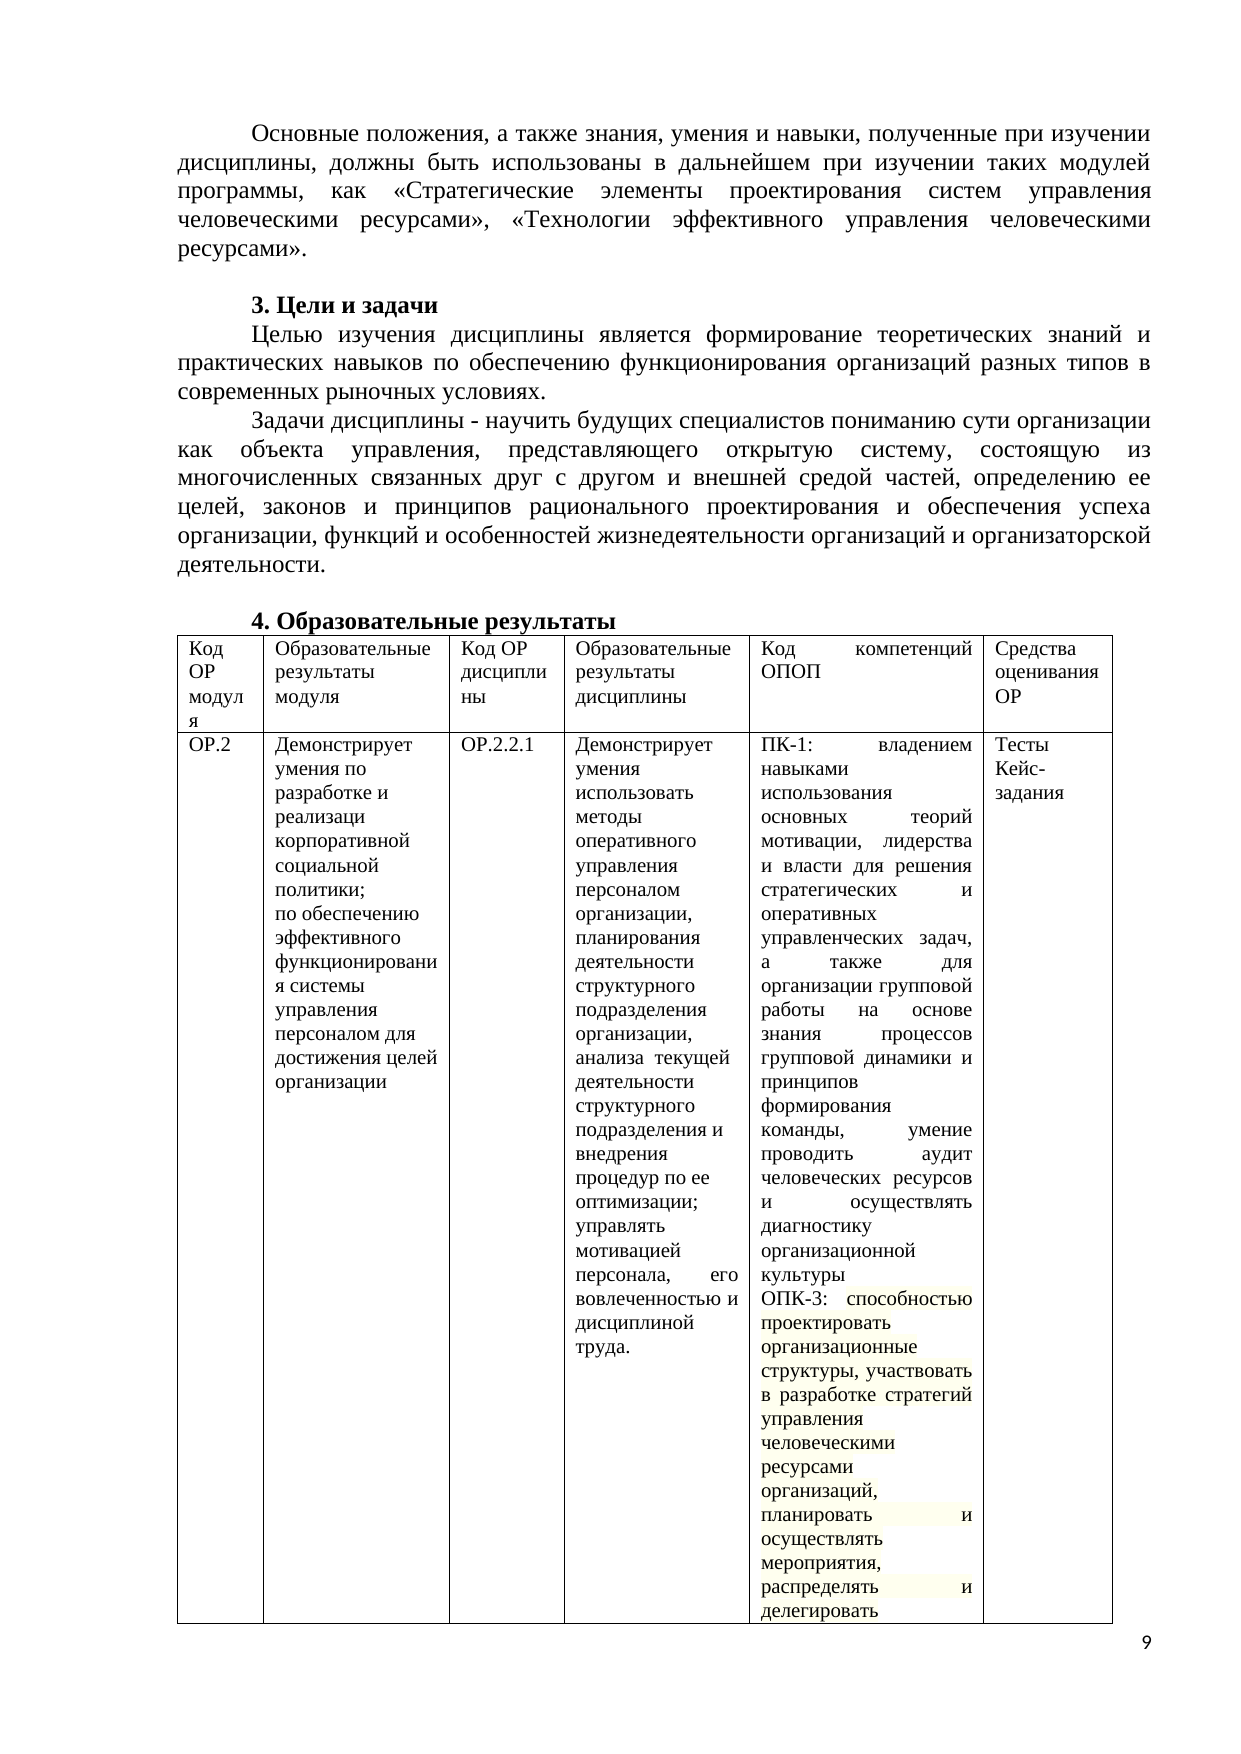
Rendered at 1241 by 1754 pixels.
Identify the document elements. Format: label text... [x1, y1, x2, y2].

table_header Код ОР модуля [178, 636, 263, 732]
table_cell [264, 733, 449, 1622]
table_header Код компетенций ОПОП [750, 636, 983, 732]
table_header Образовательные результаты модуля [264, 636, 449, 732]
text Задачи дисциплины - научить будущих специалистов пониманию сути организации как объекта управления, представляющего открытую систему, состоящую из многочисленных связанных друг с другом и внешней средой частей, определению ее целей, законов и принципов рационального проектирования и обеспечения успеха организации, функций и особенностей жизнедеятельности организаций и организаторской деятельности. [177, 405, 1152, 577]
table_header Средства оценивания ОР [984, 636, 1112, 732]
table_cell ОР.2 [178, 733, 263, 1622]
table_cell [565, 733, 749, 1622]
text Целью изучения дисциплины является формирование теоретических знаний и практических навыков по обеспечению функционирования организаций разных типов в современных рыночных условиях. [177, 319, 1152, 405]
text Основные положения, а также знания, умения и навыки, полученные при изучении дисциплины, должны быть использованы в дальнейшем при изучении таких модулей программы, как «Стратегические элементы проектирования систем управления человеческими ресурсами», «Технологии эффективного управления человеческими ресурсами». [177, 118, 1152, 262]
text 4. Образовательные результаты [177, 606, 1152, 635]
text 3. Цели и задачи [177, 290, 1152, 319]
table_header Образовательные результаты дисциплины [565, 636, 749, 732]
table_cell ОР.2.2.1 [450, 733, 564, 1622]
table_cell Тесты Кейс-задания [984, 733, 1112, 1622]
table_header Код ОР дисциплины [450, 636, 564, 732]
